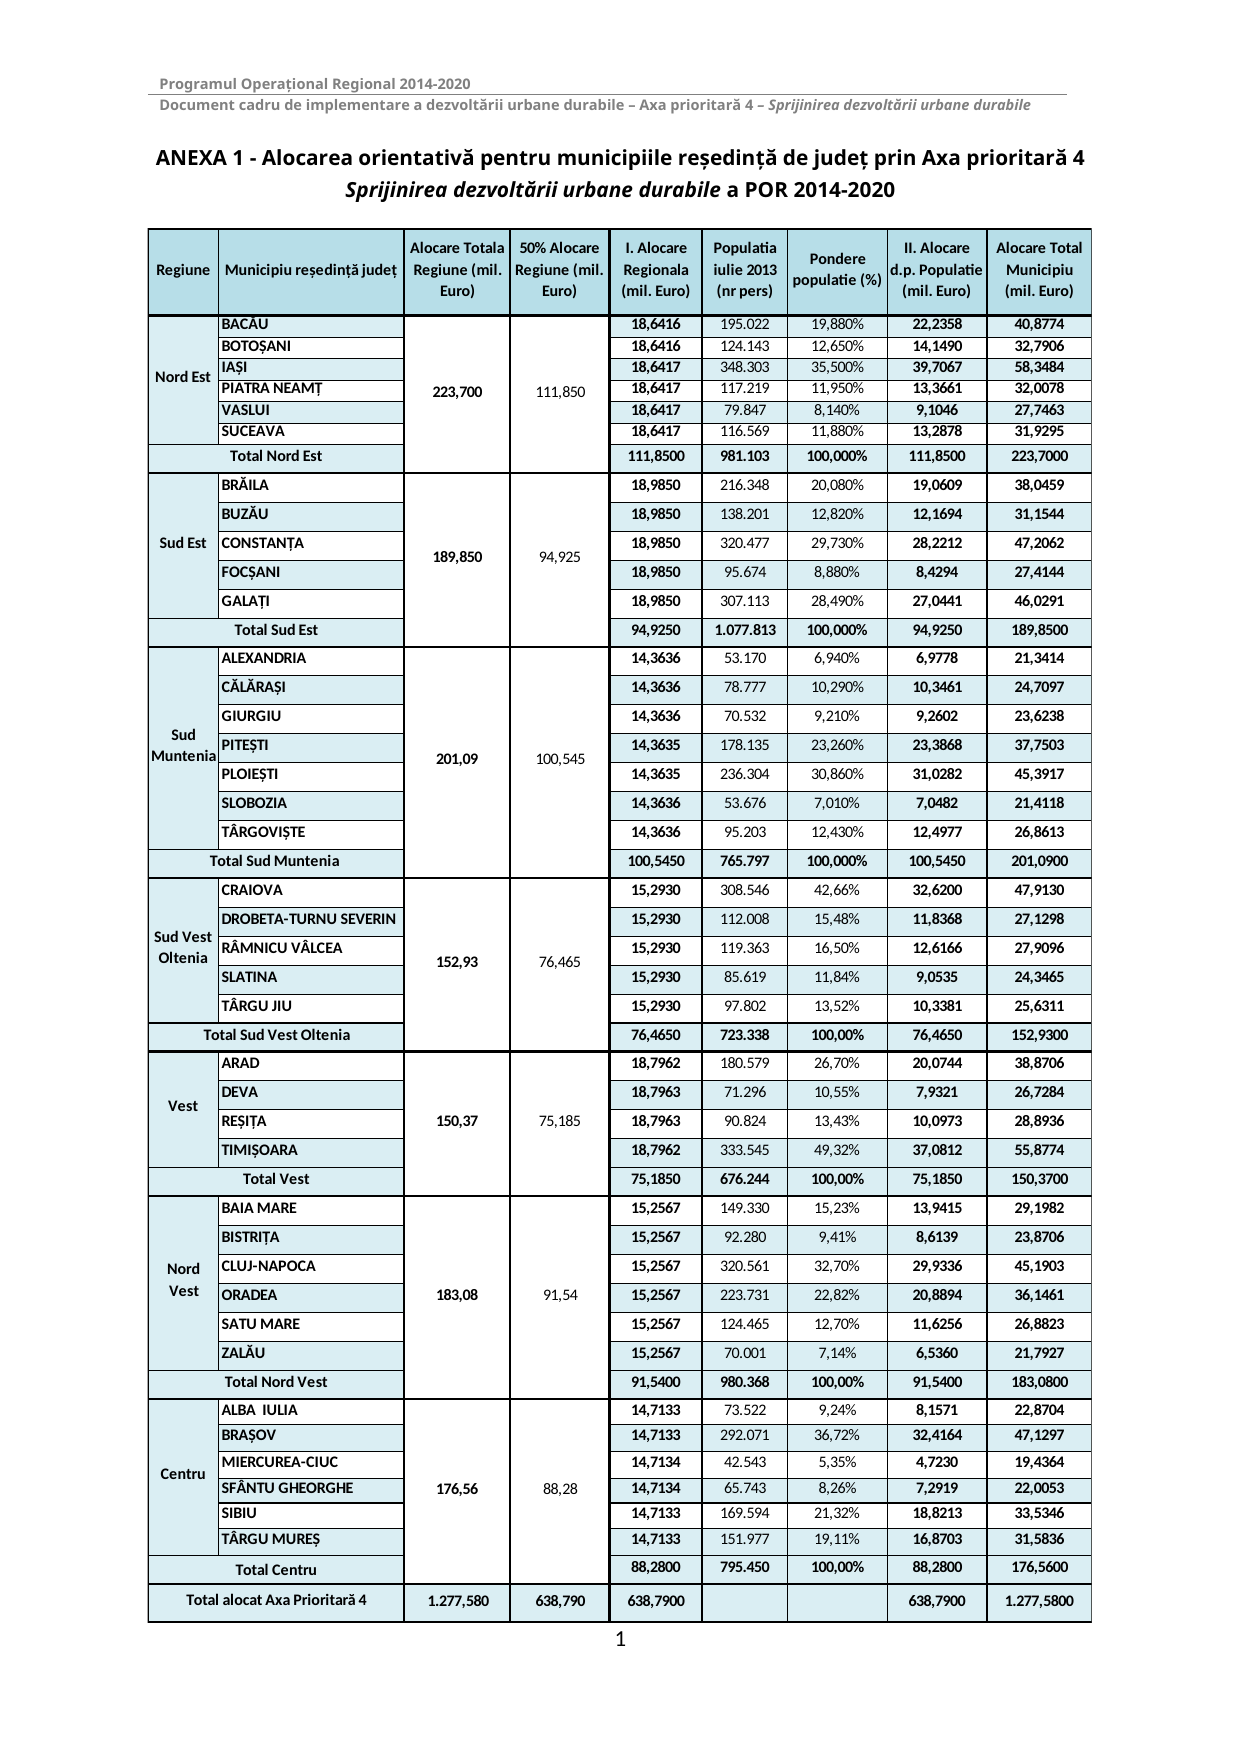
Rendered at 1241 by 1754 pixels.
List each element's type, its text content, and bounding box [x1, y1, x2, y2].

text ANEXA 1 - Alocarea orientativă pentru municipiile reședință de județ prin Axa prioritară 4 Sprijinirea dezvoltării urbane durabile a POR 2014-2020 [148, 143, 1092, 204]
